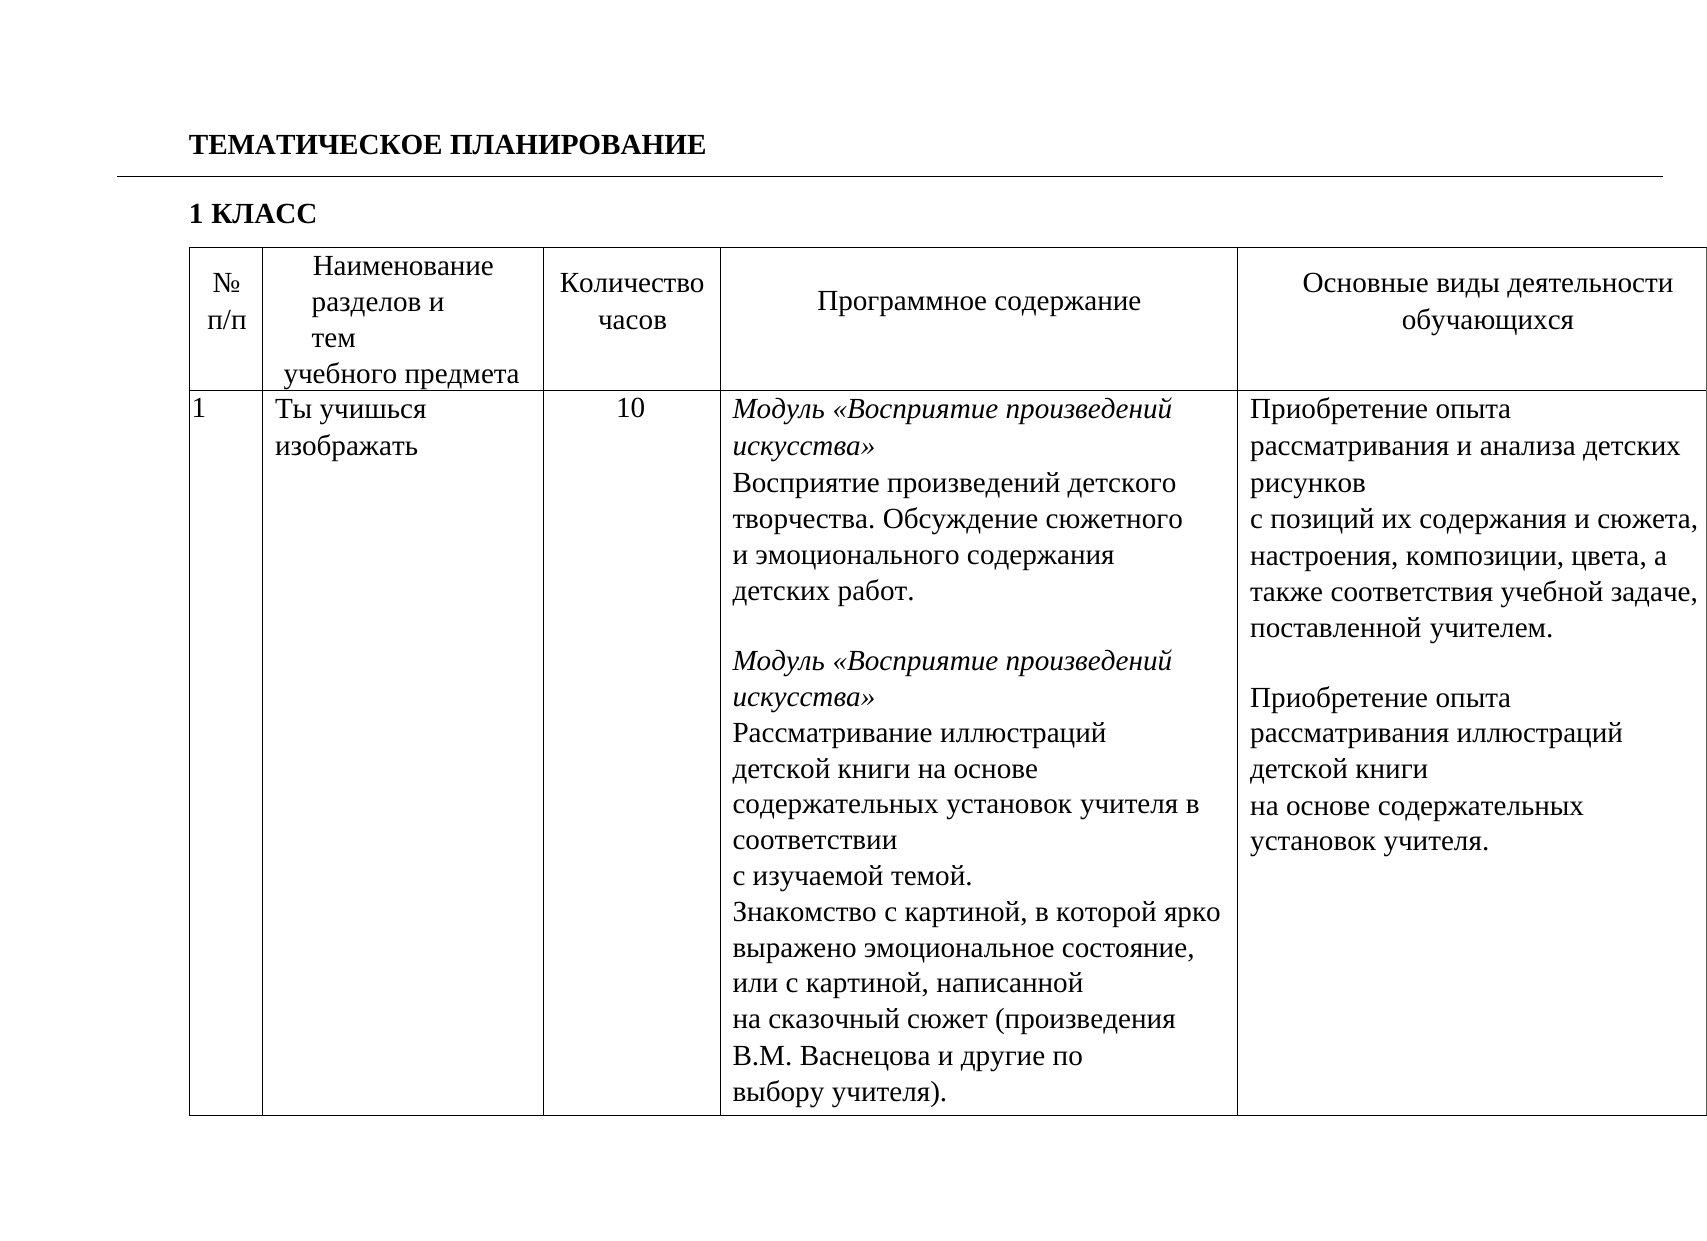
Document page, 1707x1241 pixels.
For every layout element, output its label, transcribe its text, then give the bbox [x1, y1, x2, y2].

table_cell Ты учишься изображать [263, 391, 543, 1114]
table_header Наименование разделов и тем учебного предмета [263, 248, 543, 390]
table_cell 10 [544, 391, 720, 1114]
table_cell Модуль «Восприятие произведений искусства» Восприятие произведений детского творчества. Обсуждение сюжетного и эмоционального содержания детских работ. Модуль «Восприятие произведений искусства» Рассматривание иллюстраций детской книги на основе содержательных установок учителя в соответствии с изучаемой темой. Знакомство с картиной, в которой ярко выражено эмоциональное состояние, или с картиной, написанной на сказочный сюжет (произведения В.М. Васнецова и другие по выбору учителя). [721, 391, 1237, 1114]
text ТЕМАТИЧЕСКОЕ ПЛАНИРОВАНИЕ [189, 127, 1618, 161]
table_header Количество часов [544, 248, 720, 390]
table_cell 1 [190, 391, 262, 1114]
table_header Программное содержание [721, 248, 1237, 390]
table_cell Приобретение опыта рассматривания и анализа детских рисунков с позиций их содержания и сюжета, настроения, композиции, цвета, а также соответствия учебной задаче, поставленной учителем. Приобретение опыта рассматривания иллюстраций детской книги на основе содержательных установок учителя. [1238, 391, 1706, 1114]
list КЛАСС [188, 196, 1618, 230]
table_header Основные виды деятельности обучающихся [1238, 248, 1706, 390]
table_header № п/п [190, 248, 262, 390]
